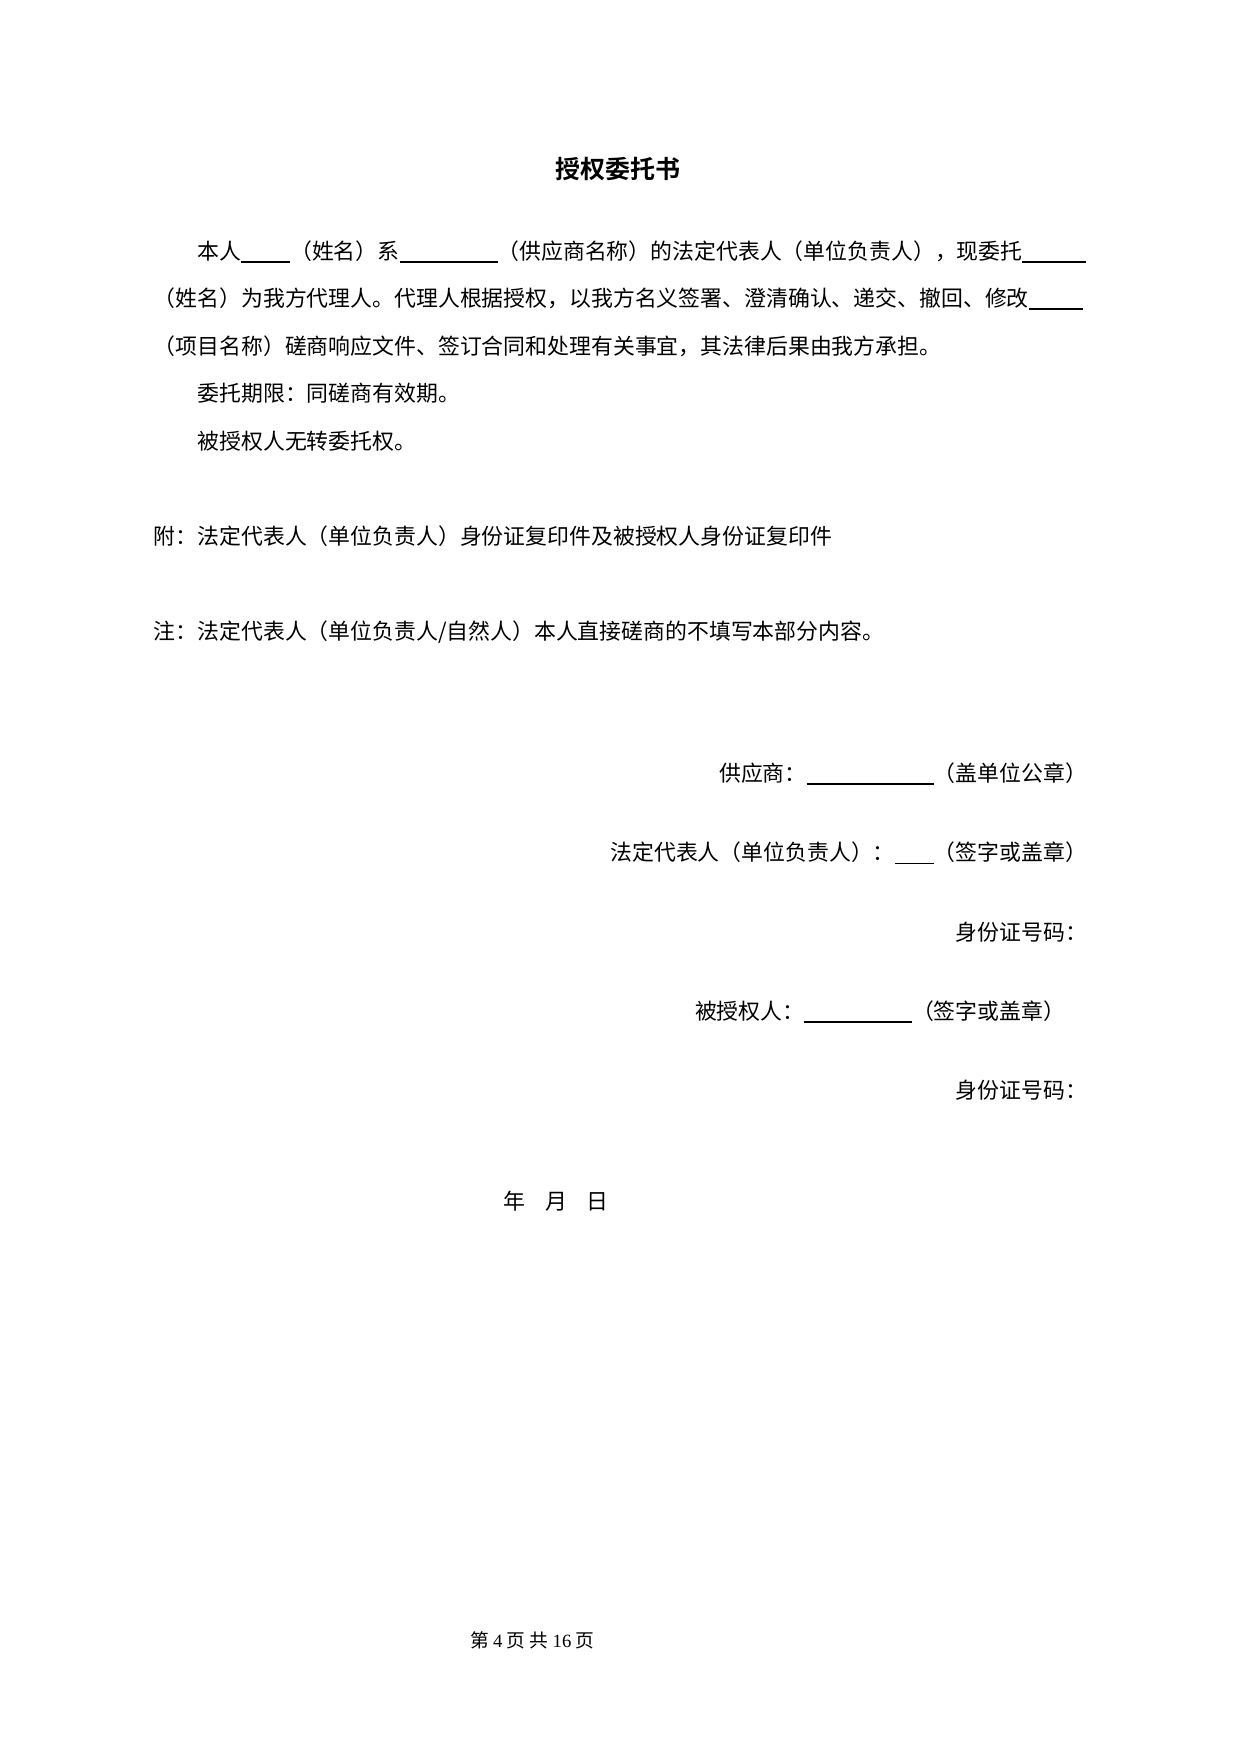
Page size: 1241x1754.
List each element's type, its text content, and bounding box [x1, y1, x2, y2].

text 注：法定代表人（单位负责人/自然人）本人直接磋商的不填写本部分内容。 [153, 614, 1087, 645]
text 身份证号码： [153, 1073, 1087, 1104]
text 被授权人： （签字或盖章） [153, 994, 1065, 1025]
text 本人 （姓名）系 （供应商名称）的法定代表人（单位负责人），现委托 （姓名）为我方代理人。代理人根据授权，以我方名义签署、澄清确认、递交、撤回、修改 （项目名称）磋商响应文件、签订合同和处理有关事宜，其法律后果由我方承担。 [153, 234, 1087, 360]
text 授权委托书 [153, 150, 1087, 186]
text 供应商： （盖单位公章） [153, 756, 1087, 788]
text 附：法定代表人（单位负责人）身份证复印件及被授权人身份证复印件 [153, 519, 1087, 550]
text 被授权人无转委托权。 [153, 424, 1087, 455]
text 法定代表人（单位负责人）： （签字或盖章） [153, 835, 1087, 867]
text 年 月 日 [153, 1184, 1087, 1215]
text 身份证号码： [153, 914, 1087, 946]
text 委托期限：同磋商有效期。 [153, 376, 1087, 408]
